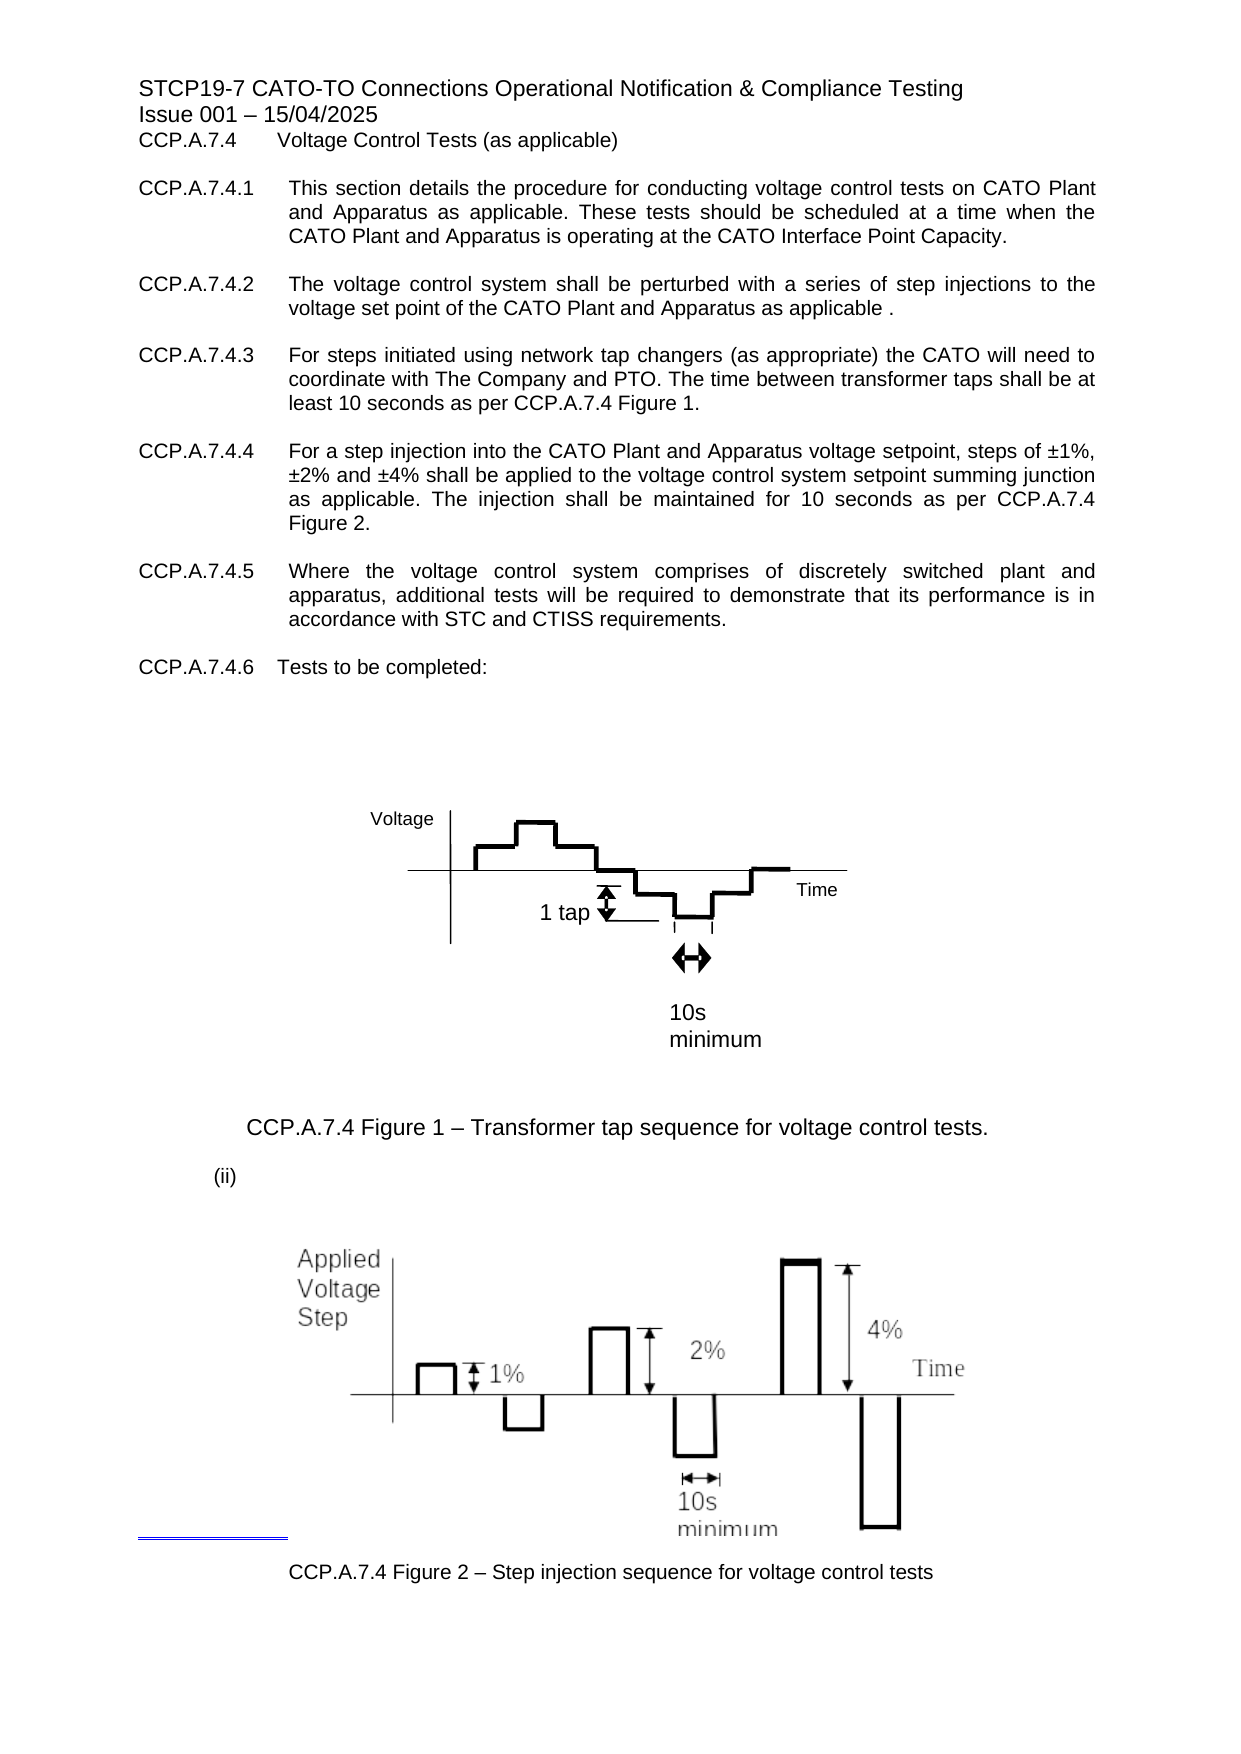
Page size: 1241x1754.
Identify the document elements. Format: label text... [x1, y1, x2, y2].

text CCP.A.7.4 Figure 2 – Step injection sequence for voltage control tests [138, 1559, 1097, 1583]
text (ii) [138, 1164, 1097, 1188]
text CCP.A.7.4 Voltage Control Tests (as applicable) [138, 128, 1097, 152]
text CCP.A.7.4.5 Where the voltage control system comprises of discretely switched plant and apparatus, additional tests will be required to demonstrate that its performance is in accordance with STC and CTISS requirements. [138, 559, 1097, 631]
text CCP.A.7.4.3 For steps initiated using network tap changers (as appropriate) the CATO will need to coordinate with The Company and PTO. The time between transformer taps shall be at least 10 seconds as per CCP.A.7.4 Figure 1. [138, 343, 1097, 415]
text CCP.A.7.4.1 This section details the procedure for conducting voltage control tests on CATO Plant and Apparatus as applicable. These tests should be scheduled at a time when the CATO Plant and Apparatus is operating at the CATO Interface Point Capacity. [138, 176, 1097, 247]
text CCP.A.7.4.2 The voltage control system shall be perturbed with a series of step injections to the voltage set point of the CATO Plant and Apparatus as applicable . [138, 271, 1097, 319]
text CCP.A.7.4.6 Tests to be completed: [138, 655, 1097, 679]
text CCP.A.7.4 Figure 1 – Transformer tap sequence for voltage control tests. [138, 1113, 1097, 1140]
text CCP.A.7.4.4 For a step injection into the CATO Plant and Apparatus voltage setpoint, steps of ±1%, ±2% and ±4% shall be applied to the voltage control system setpoint summing junction as applicable. The injection shall be maintained for 10 seconds as per CCP.A.7.4 Figure 2. [138, 439, 1097, 535]
